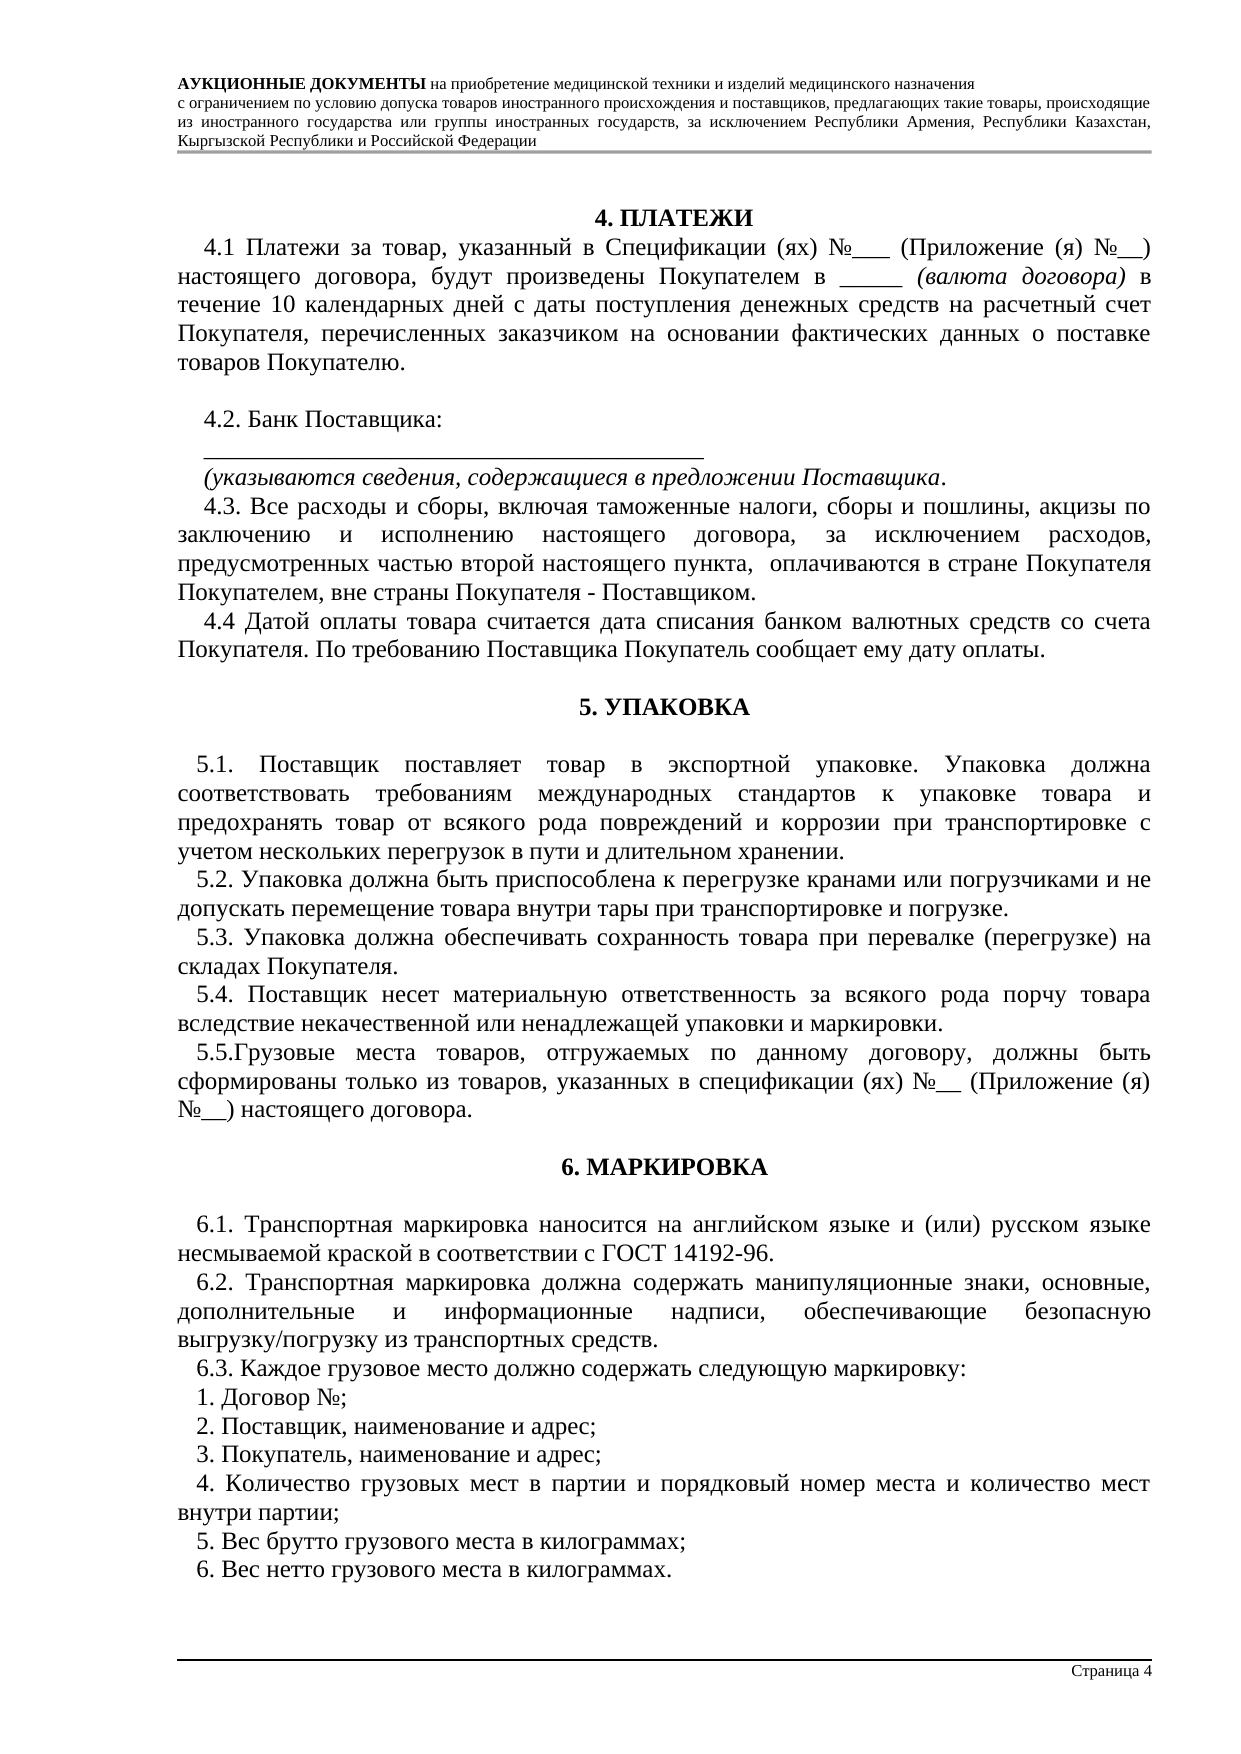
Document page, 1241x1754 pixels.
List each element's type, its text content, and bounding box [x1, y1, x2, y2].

text 2. Поставщик, наименование и адрес; [177, 1411, 1152, 1439]
text 6.1. Транспортная маркировка наносится на английском языке и (или) русском языке несмываемой краской в соответствии с ГОСТ 14192-96. [177, 1209, 1152, 1267]
text 4. Количество грузовых мест в партии и порядковый номер места и количество мест внутри партии; [177, 1468, 1152, 1526]
text 4.1 Платежи за товар, указанный в Спецификации (ях) №___ (Приложение (я) №__) настоящего договора, будут произведены Покупателем в _____ (валюта договора) в течение 10 календарных дней с даты поступления денежных средств на расчетный счет Покупателя, перечисленных заказчиком на основании фактических данных о поставке товаров Покупателю. [177, 232, 1152, 376]
text 6.2. Транспортная маркировка должна содержать манипуляционные знаки, основные, дополнительные и информационные надписи, обеспечивающие безопасную выгрузку/погрузку из транспортных средств. [177, 1267, 1152, 1353]
text 4. Платежи [177, 203, 1152, 232]
text 4.2. Банк Поставщика: [177, 404, 1152, 433]
text 5. УПАКОВКА [177, 692, 1152, 721]
text 5.1. Поставщик поставляет товар в экспортной упаковке. Упаковка должна соответствовать требованиям международных стандартов к упаковке товара и предохранять товар от всякого рода повреждений и коррозии при транспортировке с учетом нескольких перегрузок в пути и длительном хранении. [177, 749, 1152, 864]
text 6. МАРКИРОВКА [177, 1152, 1152, 1181]
text 5.5.Грузовые места товаров, отгружаемых по данному договору, должны быть сформированы только из товаров, указанных в спецификации (ях) №__ (Приложение (я) №__) настоящего договора. [177, 1037, 1152, 1123]
text 6. Вес нетто грузового места в килограммах. [177, 1554, 1152, 1583]
text 4.4 Датой оплаты товара считается дата списания банком валютных средств со счета Покупателя. По требованию Поставщика Покупатель сообщает ему дату оплаты. [177, 606, 1152, 663]
text 5.2. Упаковка должна быть приспособлена к перегрузке кранами или погрузчиками и не допускать перемещение товара внутри тары при транспортировке и погрузке. [177, 864, 1152, 922]
text 6.3. Каждое грузовое место должно содержать следующую маркировку: [177, 1353, 1152, 1382]
text 3. Покупатель, наименование и адрес; [177, 1439, 1152, 1468]
text 1. Договор №; [177, 1382, 1152, 1411]
text ________________________________________ [177, 433, 1152, 462]
text 5.3. Упаковка должна обеспечивать сохранность товара при перевалке (перегрузке) на складах Покупателя. [177, 922, 1152, 979]
text 5. Вес брутто грузового места в килограммах; [177, 1526, 1152, 1554]
text 4.3. Все расходы и сборы, включая таможенные налоги, сборы и пошлины, акцизы по заключению и исполнению настоящего договора, за исключением расходов, предусмотренных частью второй настоящего пункта, оплачиваются в стране Покупателя Покупателем, вне страны Покупателя - Поставщиком. [177, 491, 1152, 606]
text (указываются сведения, содержащиеся в предложении Поставщика. [177, 462, 1152, 491]
text 5.4. Поставщик несет материальную ответственность за всякого рода порчу товара вследствие некачественной или ненадлежащей упаковки и маркировки. [177, 979, 1152, 1037]
